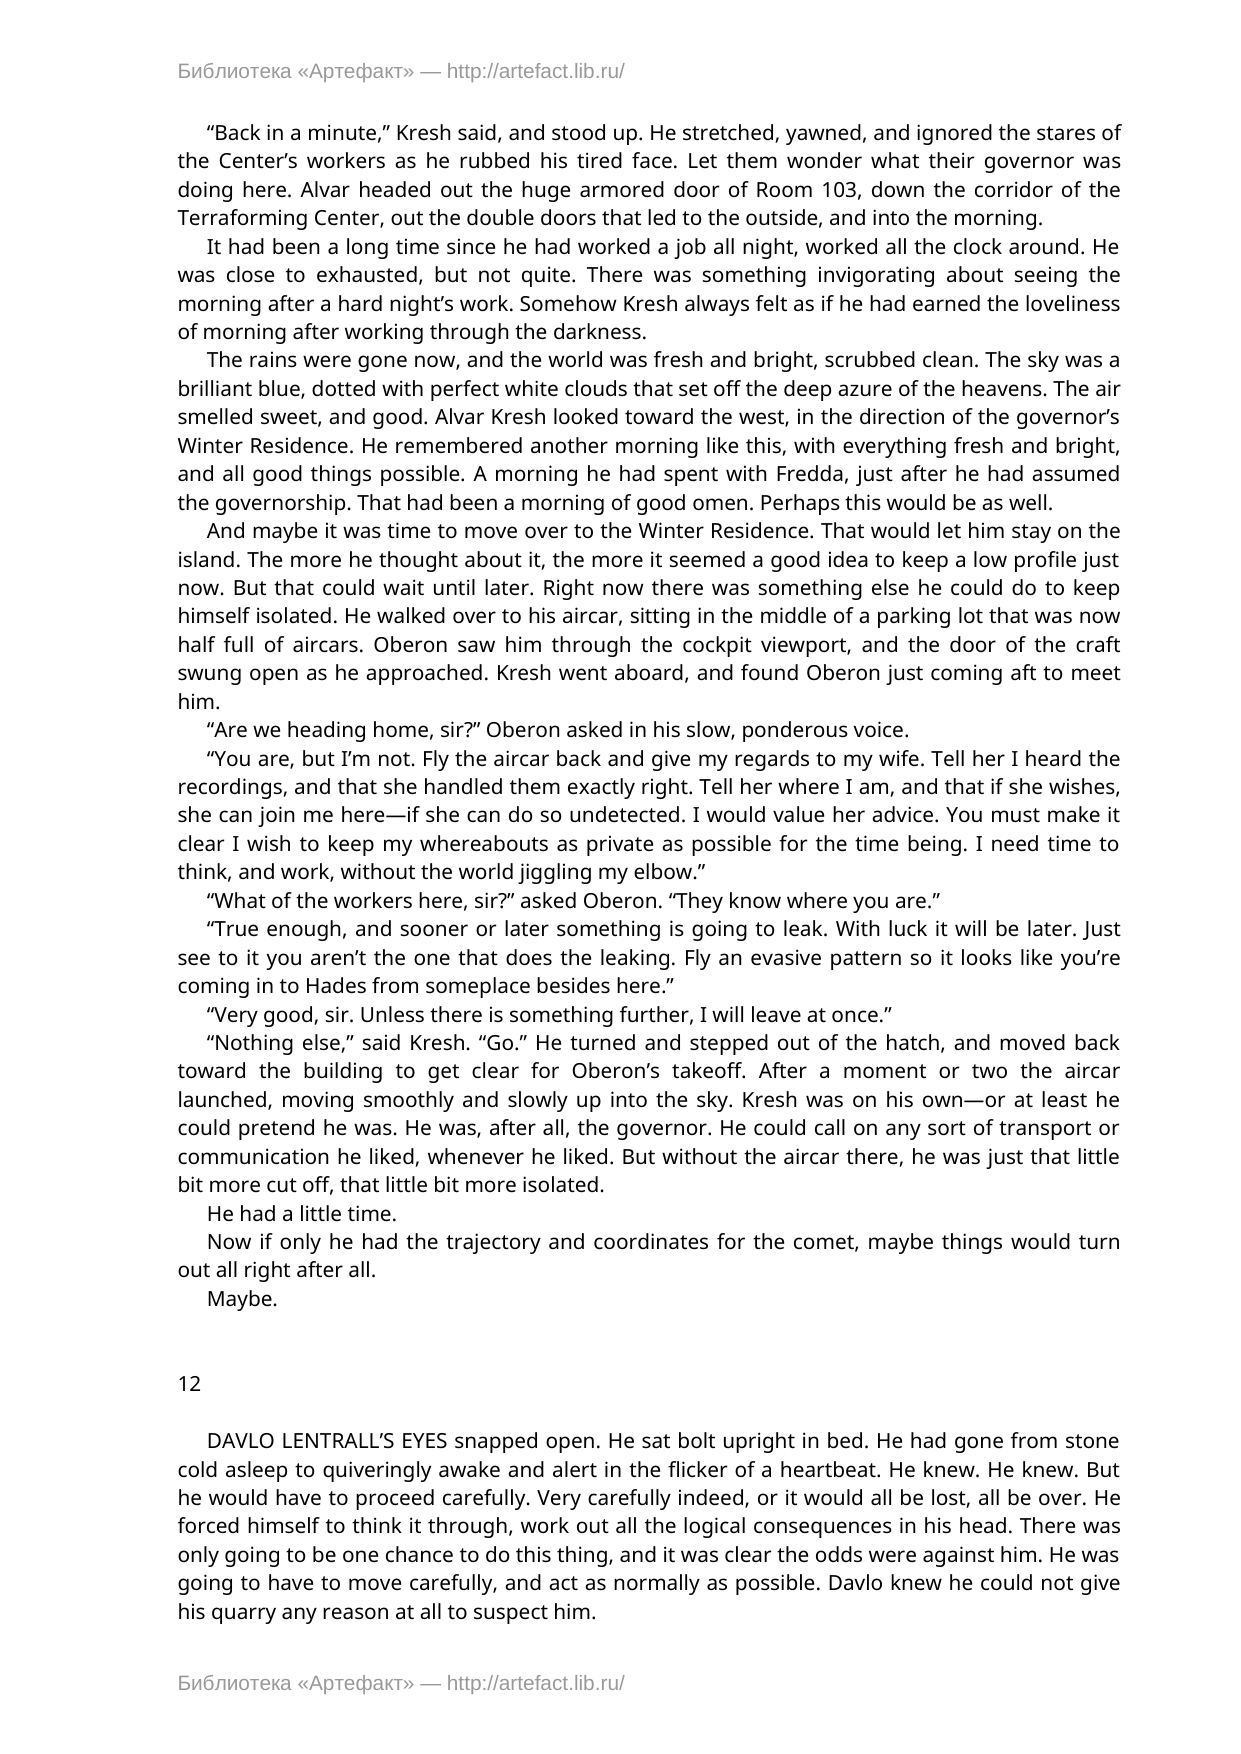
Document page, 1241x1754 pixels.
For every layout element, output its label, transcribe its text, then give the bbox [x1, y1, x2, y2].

text “Very good, sir. Unless there is something further, I will leave at once.” [177, 1000, 1122, 1028]
text Now if only he had the trajectory and coordinates for the comet, maybe things would turn out all right after all. [177, 1227, 1122, 1284]
text The rains were gone now, and the world was fresh and bright, scrubbed clean. The sky was a brilliant blue, dotted with perfect white clouds that set off the deep azure of the heavens. The air smelled sweet, and good. Alvar Kresh looked toward the west, in the direction of the governor’s Winter Residence. He remembered another morning like this, with everything fresh and bright, and all good things possible. A morning he had spent with Fredda, just after he had assumed the governorship. That had been a morning of good omen. Perhaps this would be as well. [177, 346, 1122, 516]
text It had been a long time since he had worked a job all night, worked all the clock around. He was close to exhausted, but not quite. There was something invigorating about seeing the morning after a hard night’s work. Somehow Kresh always felt as if he had earned the loveliness of morning after working through the darkness. [177, 232, 1122, 346]
text And maybe it was time to move over to the Winter Residence. That would let him stay on the island. The more he thought about it, the more it seemed a good idea to keep a low profile just now. But that could wait until later. Right now there was something else he could do to keep himself isolated. He walked over to his aircar, sitting in the middle of a parking lot that was now half full of aircars. Oberon saw him through the cockpit viewport, and the door of the craft swung open as he approached. Kresh went aboard, and found Oberon just coming aft to meet him. [177, 516, 1122, 715]
text “You are, but I’m not. Fly the aircar back and give my regards to my wife. Tell her I heard the recordings, and that she handled them exactly right. Tell her where I am, and that if she wishes, she can join me here—if she can do so undetected. I would value her advice. You must make it clear I wish to keep my whereabouts as private as possible for the time being. I need time to think, and work, without the world jiggling my elbow.” [177, 744, 1122, 886]
text DAVLO LENTRALL’S EYES snapped open. He sat bolt upright in bed. He had gone from stone cold asleep to quiveringly awake and alert in the flicker of a heartbeat. He knew. He knew. But he would have to proceed carefully. Very carefully indeed, or it would all be lost, all be over. He forced himself to think it through, work out all the logical consequences in his head. There was only going to be one chance to do this thing, and it was clear the odds were against him. He was going to have to move carefully, and act as normally as possible. Davlo knew he could not give his quarry any reason at all to suspect him. [177, 1426, 1122, 1625]
text “True enough, and sooner or later something is going to leak. With luck it will be later. Just see to it you aren’t the one that does the leaking. Fly an evasive pattern so it looks like you’re coming in to Hades from someplace besides here.” [177, 914, 1122, 1000]
text Maybe. [177, 1284, 1122, 1312]
text “Back in a minute,” Kresh said, and stood up. He stretched, yawned, and ignored the stares of the Center’s workers as he rubbed his tired face. Let them wonder what their governor was doing here. Alvar headed out the huge armored door of Room 103, down the corridor of the Terraforming Center, out the double doors that led to the outside, and into the morning. [177, 118, 1122, 232]
text “Are we heading home, sir?” Oberon asked in his slow, ponderous voice. [177, 715, 1122, 744]
subtitle 12 [177, 1369, 1122, 1398]
text “Nothing else,” said Kresh. “Go.” He turned and stepped out of the hatch, and moved back toward the building to get clear for Oberon’s takeoff. After a moment or two the aircar launched, moving smoothly and slowly up into the sky. Kresh was on his own—or at least he could pretend he was. He was, after all, the governor. He could call on any sort of transport or communication he liked, whenever he liked. But without the aircar there, he was just that little bit more cut off, that little bit more isolated. [177, 1028, 1122, 1199]
text “What of the workers here, sir?” asked Oberon. “They know where you are.” [177, 886, 1122, 914]
text He had a little time. [177, 1199, 1122, 1227]
